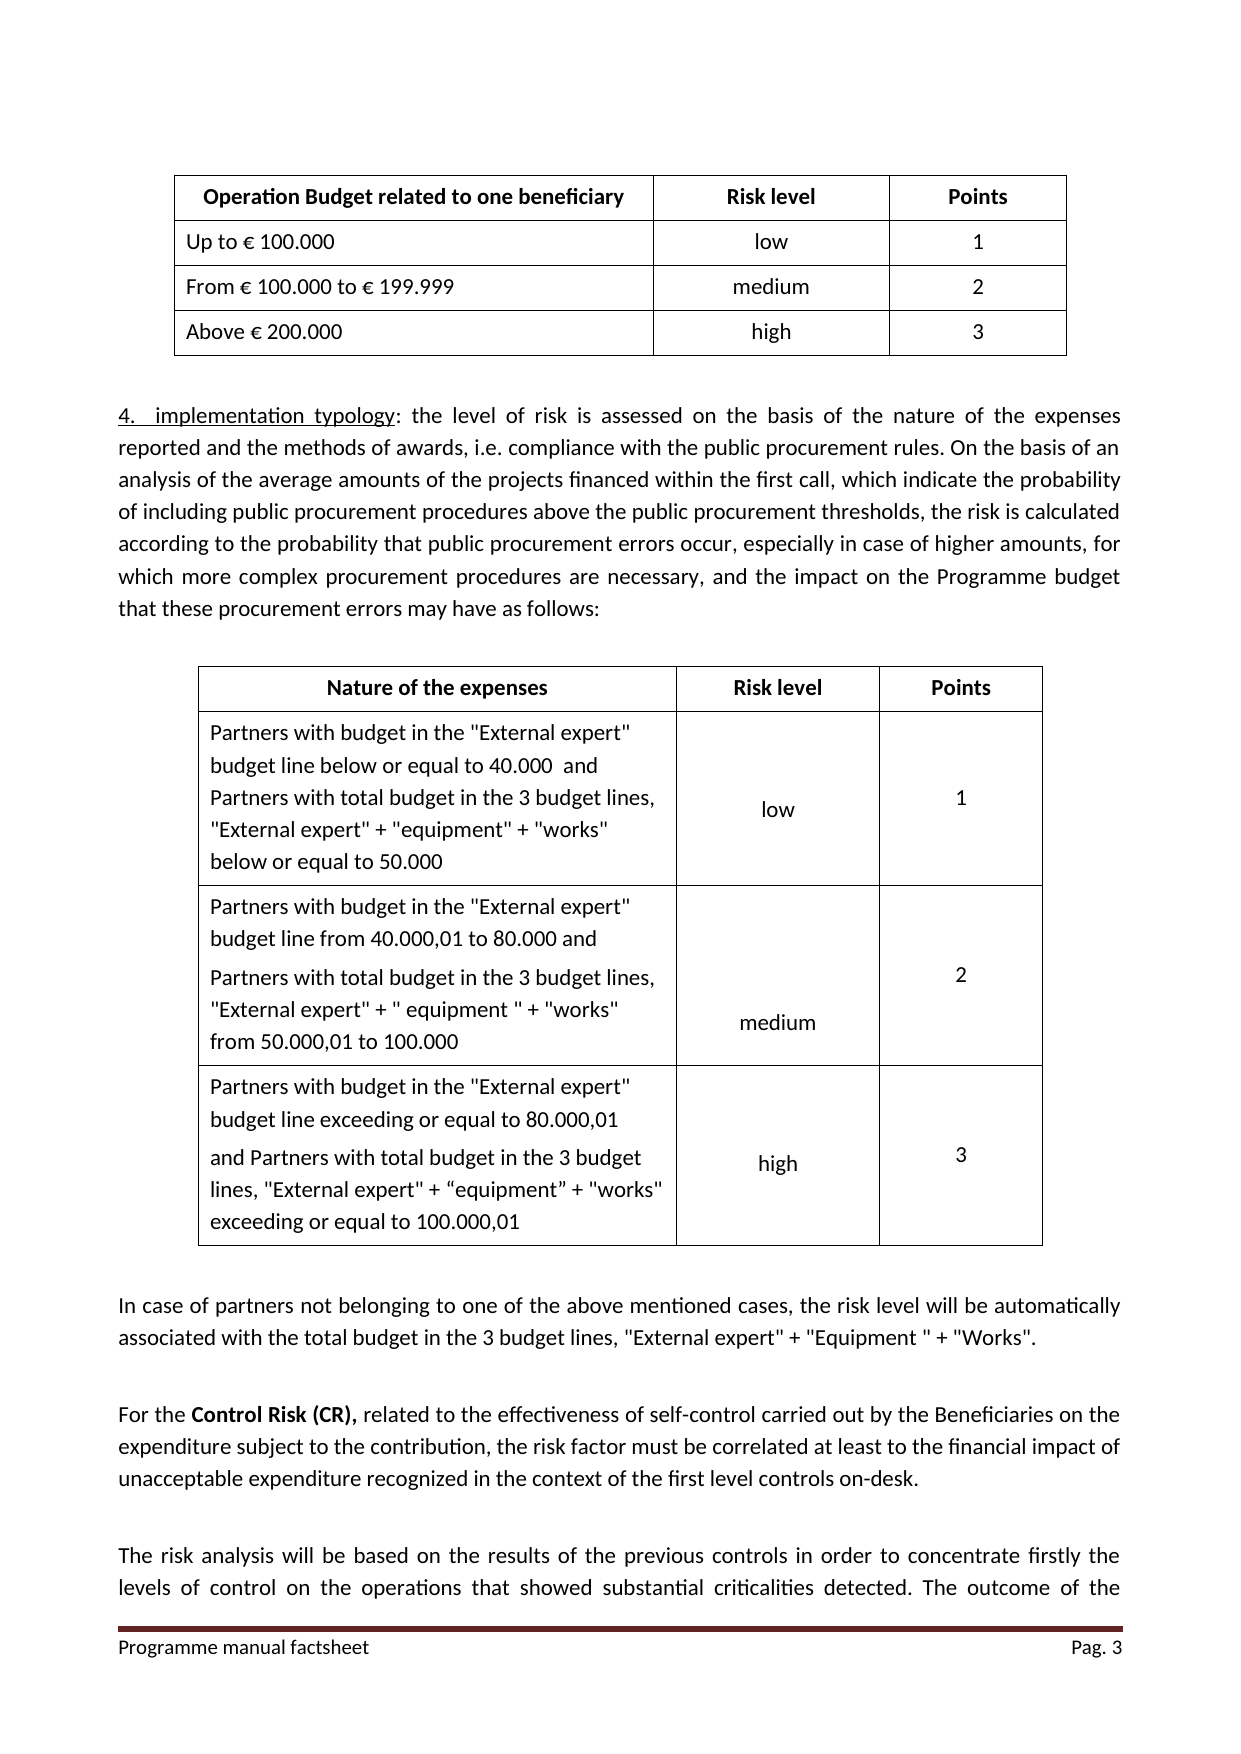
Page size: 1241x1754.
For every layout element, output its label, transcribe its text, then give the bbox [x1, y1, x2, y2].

table_cell medium [677, 886, 879, 1065]
table_cell Up to € 100.000 [175, 221, 653, 265]
table_cell 3 [880, 1066, 1042, 1245]
table_header Nature of the expenses [199, 667, 676, 711]
table_cell Partners with budget in the "External expert" budget line exceeding or equal to 80.000,01 and Partners with total budget in the 3 budget lines, "External expert" + “equipment” + "works" exceeding or equal to 100.000,01 [199, 1066, 676, 1245]
table_cell 1 [890, 221, 1066, 265]
table_cell Partners with budget in the "External expert" budget line below or equal to 40.000 and Partners with total budget in the 3 budget lines, "External expert" + "equipment" + "works" below or equal to 50.000 [199, 712, 676, 885]
table_header Risk level [654, 176, 889, 220]
table_header Risk level [677, 667, 879, 711]
table_header Points [890, 176, 1066, 220]
table_cell From € 100.000 to € 199.999 [175, 266, 653, 310]
text For the Control Risk (CR), related to the effectiveness of self-control carried out by the Beneficiaries on the expenditure subject to the contribution, the risk factor must be correlated at least to the financial impact of unacceptable expenditure recognized in the context of the first level controls on-desk. [118, 1400, 1123, 1492]
text 4. implementation typology: the level of risk is assessed on the basis of the nature of the expenses reported and the methods of awards, i.e. compliance with the public procurement rules. On the basis of an analysis of the average amounts of the projects financed within the first call, which indicate the probability of including public procurement procedures above the public procurement thresholds, the risk is calculated according to the probability that public procurement errors occur, especially in case of higher amounts, for which more complex procurement procedures are necessary, and the impact on the Programme budget that these procurement errors may have as follows: [118, 401, 1123, 622]
table_cell 2 [880, 886, 1042, 1065]
table_cell low [654, 221, 889, 265]
table_cell medium [654, 266, 889, 310]
table_cell Partners with budget in the "External expert" budget line from 40.000,01 to 80.000 and Partners with total budget in the 3 budget lines, "External expert" + " equipment " + "works" from 50.000,01 to 100.000 [199, 886, 676, 1065]
text In case of partners not belonging to one of the above mentioned cases, the risk level will be automatically associated with the total budget in the 3 budget lines, "External expert" + "Equipment " + "Works". [118, 1291, 1123, 1351]
table_cell 3 [890, 311, 1066, 355]
table_cell high [677, 1066, 879, 1245]
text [118, 1541, 1123, 1602]
table_cell low [677, 712, 879, 885]
table_cell Above € 200.000 [175, 311, 653, 355]
table_header Operation Budget related to one beneficiary [175, 176, 653, 220]
table_cell high [654, 311, 889, 355]
table_header Points [880, 667, 1042, 711]
table_cell 2 [890, 266, 1066, 310]
table_cell 1 [880, 712, 1042, 885]
